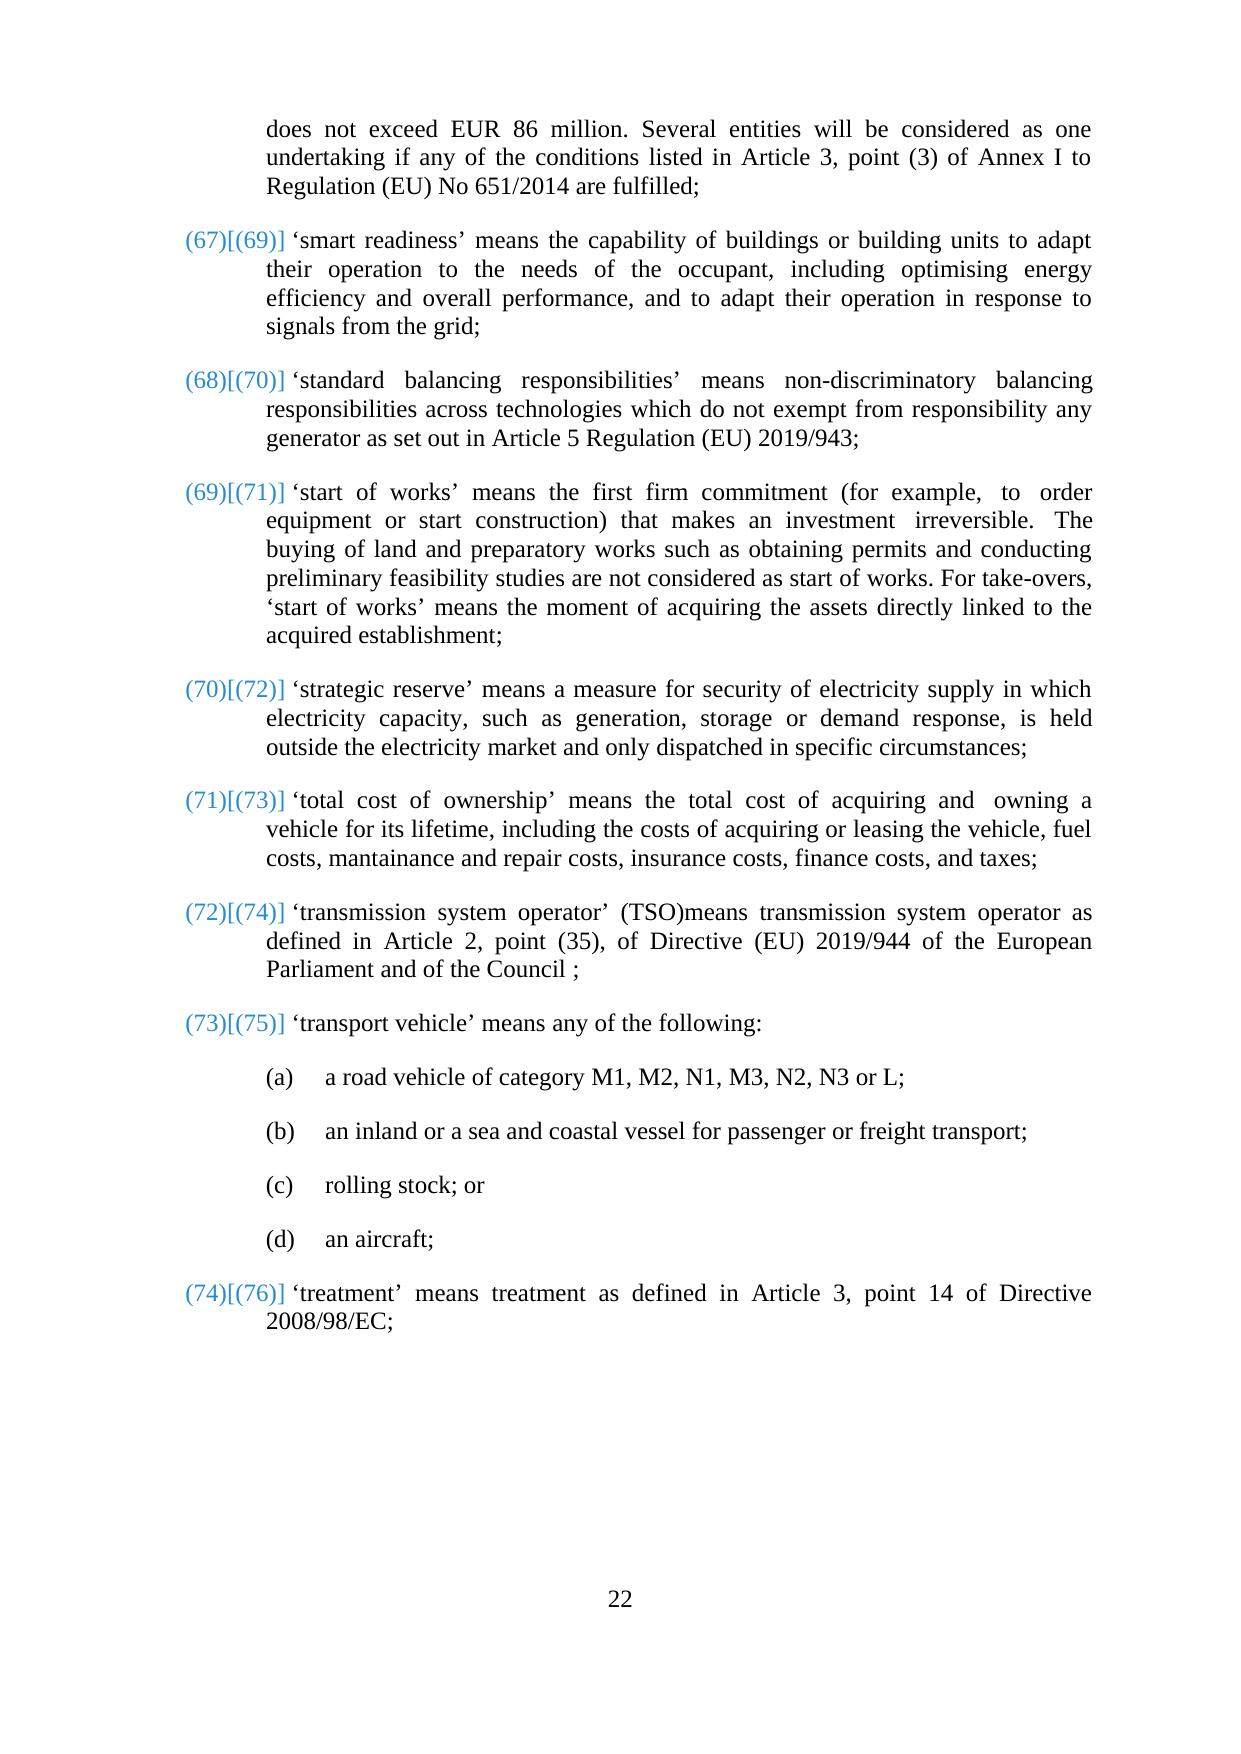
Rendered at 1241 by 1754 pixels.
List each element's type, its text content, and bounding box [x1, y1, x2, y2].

list an inland or a sea and coastal vessel for passenger or freight transport; [266, 1116, 1192, 1145]
list ‘smart readiness’ means the capability of buildings or building units to adapt their operation to the needs of the occupant, including optimising energy efficiency and overall performance, and to adapt their operation in response to signals from the grid; [185, 225, 1093, 340]
text does not exceed EUR 86 million. Several entities will be considered as one undertaking if any of the conditions listed in Article 3, point (3) of Annex I to Regulation (EU) No 651/2014 are fulfilled; [266, 114, 1092, 200]
list an aircraft; [266, 1224, 1192, 1253]
list rolling stock; or [266, 1170, 1192, 1199]
list ‘transport vehicle’ means any of the following: [185, 1008, 1192, 1037]
list ‘total cost of ownership’ means the total cost of acquiring and owning a vehicle for its lifetime, including the costs of acquiring or leasing the vehicle, fuel costs, mantainance and repair costs, insurance costs, finance costs, and taxes; [185, 786, 1092, 872]
list ‘standard balancing responsibilities’ means non-discriminatory balancing responsibilities across technologies which do not exempt from responsibility any generator as set out in Article 5 Regulation (EU) 2019/943; [185, 365, 1093, 451]
list ‘transmission system operator’ (TSO)means transmission system operator as defined in Article 2, point (35), of Directive (EU) 2019/944 of the European Parliament and of the Council ; [185, 897, 1093, 983]
list ‘treatment’ means treatment as defined in Article 3, point 14 of Directive 2008/98/EC; [185, 1278, 1092, 1335]
list a road vehicle of category M1, M2, N1, M3, N2, N3 or L; [266, 1062, 1192, 1091]
list ‘strategic reserve’ means a measure for security of electricity supply in which electricity capacity, such as generation, storage or demand response, is held outside the electricity market and only dispatched in specific circumstances; [185, 674, 1093, 761]
list ‘start of works’ means the first firm commitment (for example, to order equipment or start construction) that makes an investment irreversible. The buying of land and preparatory works such as obtaining permits and conducting preliminary feasibility studies are not considered as start of works. For take-overs, ‘start of works’ means the moment of acquiring the assets directly linked to the acquired establishment; [185, 477, 1093, 649]
